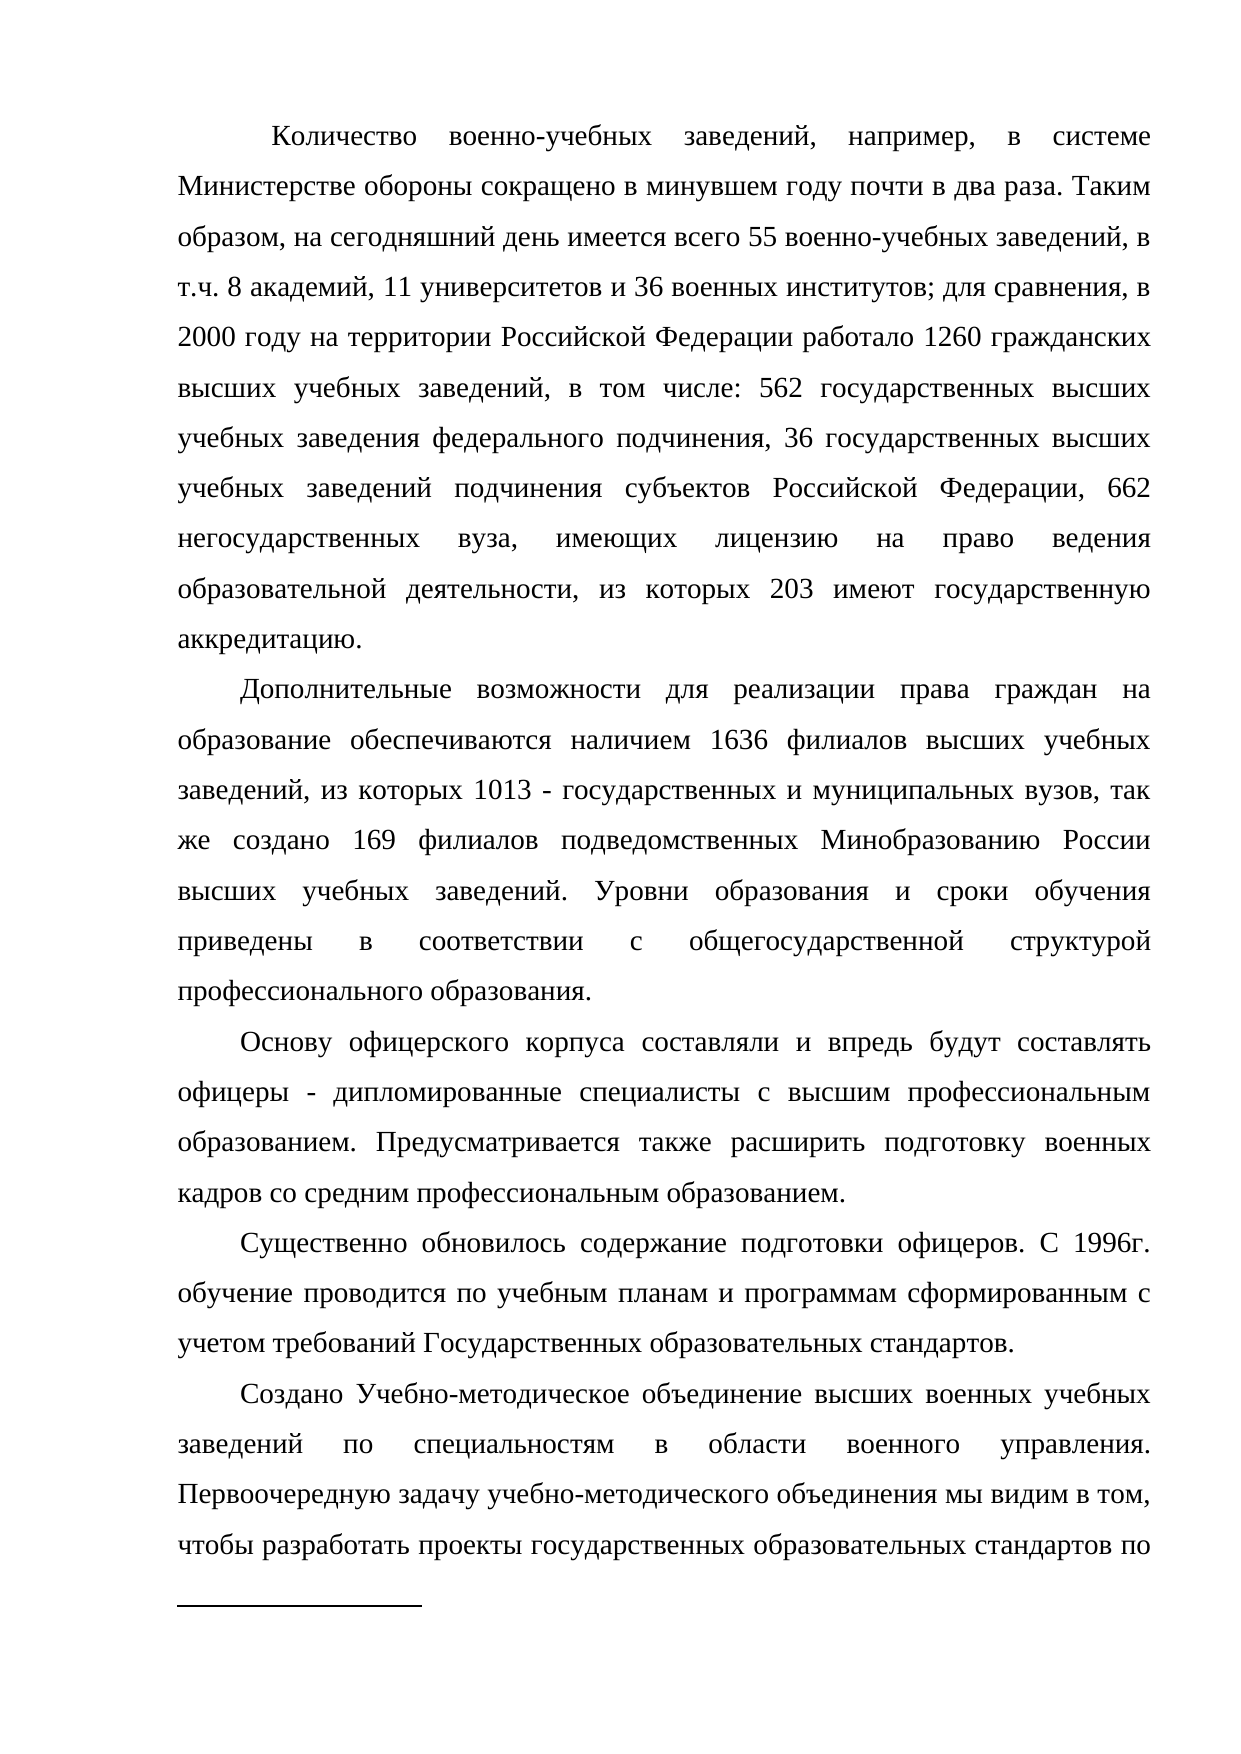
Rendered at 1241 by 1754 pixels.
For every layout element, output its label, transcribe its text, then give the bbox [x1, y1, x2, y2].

text Основу офицерского корпуса составляли и впредь будут составлять офицеры - дипломированные специалисты с высшим профессиональным образованием. Предусматривается также расширить подготовку военных кадров со средним профессиональным образованием. [177, 1024, 1152, 1208]
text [177, 1376, 1152, 1560]
text Количество военно-учебных заведений, например, в системе Министерстве обороны сокращено в минувшем году почти в два раза. Таким образом, на сегодняшний день имеется всего 55 военно-учебных заведений, в т.ч. 8 академий, 11 университетов и 36 военных институтов; для сравнения, в 2000 году на территории Российской Федерации работало 1260 гражданских высших учебных заведений, в том числе: 562 государственных высших учебных заведения федерального подчинения, 36 государственных высших учебных заведений подчинения субъектов Российской Федерации, 662 негосударственных вуза, имеющих лицензию на право ведения образовательной деятельности, из которых 203 имеют государственную аккредитацию. [177, 118, 1152, 655]
text Дополнительные возможности для реализации права граждан на образование обеспечиваются наличием 1636 филиалов высших учебных заведений, из которых 1013 - государственных и муниципальных вузов, так же создано 169 филиалов подведомственных Минобразованию России высших учебных заведений. Уровни образования и сроки обучения приведены в соответствии с общегосударственной структурой профессионального образования. [177, 672, 1152, 1007]
text Существенно обновилось содержание подготовки офицеров. С 1996г. обучение проводится по учебным планам и программам сформированным с учетом требований Государственных образовательных стандартов. [177, 1225, 1152, 1359]
